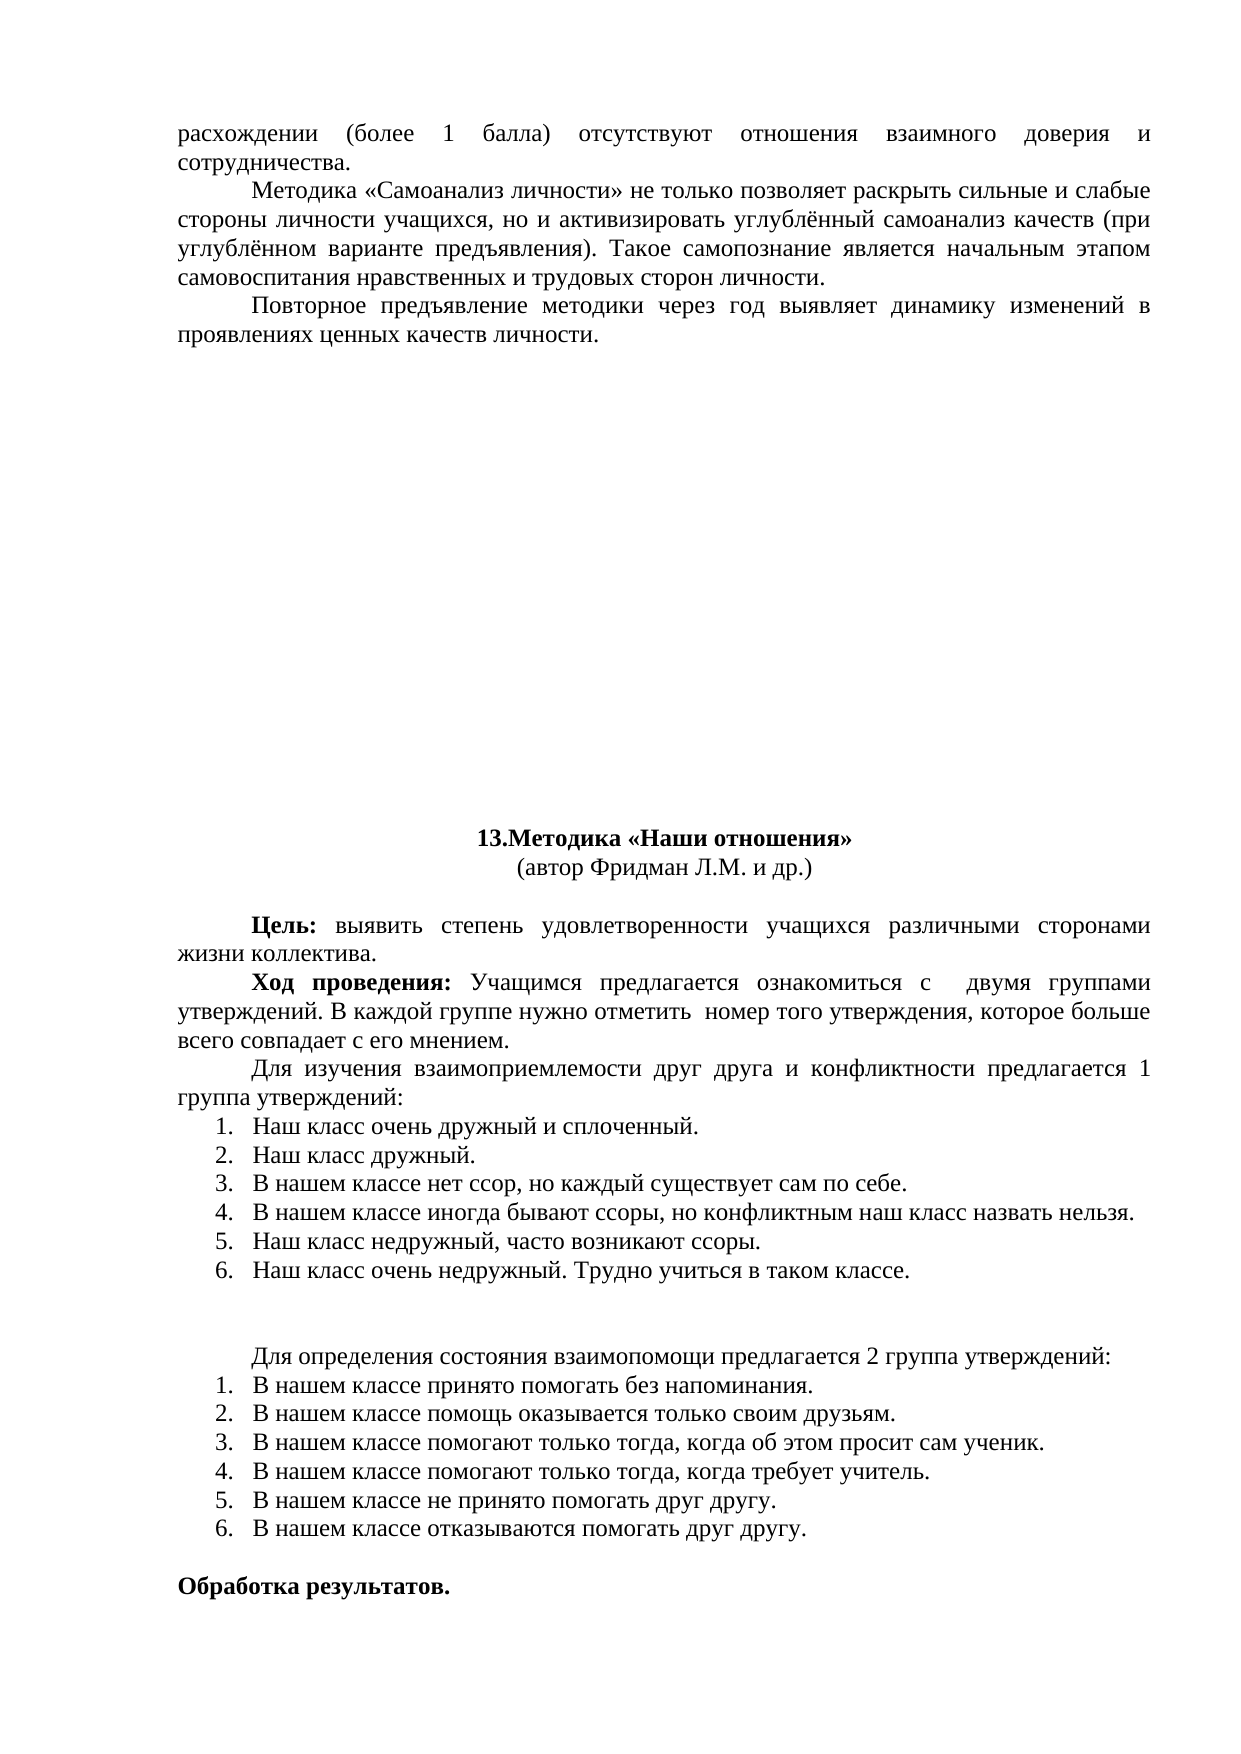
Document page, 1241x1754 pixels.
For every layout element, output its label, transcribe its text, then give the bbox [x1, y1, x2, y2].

list В нашем классе помощь оказывается только своим друзьям. [215, 1398, 1152, 1427]
text Цель: выявить степень удовлетворенности учащихся различными сторонами жизни коллектива. [177, 910, 1152, 967]
list Наш класс очень недружный. Трудно учиться в таком классе. [215, 1255, 1152, 1283]
list Наш класс очень дружный и сплоченный. [215, 1111, 1152, 1140]
text (автор Фридман Л.М. и др.) [177, 852, 1152, 881]
text Для изучения взаимоприемлемости друг друга и конфликтности предлагается 1 группа утверждений: [177, 1053, 1152, 1111]
list В нашем классе нет ссор, но каждый существует сам по себе. [215, 1168, 1152, 1197]
list В нашем классе помогают только тогда, когда об этом просит сам ученик. [215, 1427, 1152, 1456]
list Повторное предъявление методики через год выявляет динамику изменений в проявлениях ценных качеств личности. [177, 291, 1152, 348]
text 13.Методика «Наши отношения» [177, 823, 1152, 852]
text Обработка результатов. [177, 1571, 1152, 1600]
list В нашем классе иногда бывают ссоры, но конфликтным наш класс назвать нельзя. [215, 1197, 1152, 1226]
list В нашем классе помогают только тогда, когда требует учитель. [215, 1456, 1152, 1485]
list Наш класс дружный. [215, 1140, 1152, 1168]
list В нашем классе отказываются помогать друг другу. [215, 1513, 1152, 1542]
list Наш класс недружный, часто возникают ссоры. [215, 1226, 1152, 1255]
list Методика «Самоанализ личности» не только позволяет раскрыть сильные и слабые стороны личности учащихся, но и активизировать углублённый самоанализ качеств (при углублённом варианте предъявления). Такое самопознание является начальным этапом самовоспитания нравственных и трудовых сторон личности. [177, 176, 1152, 291]
text Ход проведения: Учащимся предлагается ознакомиться с двумя группами утверждений. В каждой группе нужно отметить номер того утверждения, которое больше всего совпадает с его мнением. [177, 967, 1152, 1053]
list В нашем классе не принято помогать друг другу. [215, 1485, 1152, 1513]
text Для определения состояния взаимопомощи предлагается 2 группа утверждений: [177, 1341, 1152, 1370]
list В нашем классе принято помогать без напоминания. [215, 1370, 1152, 1398]
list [177, 118, 1152, 176]
